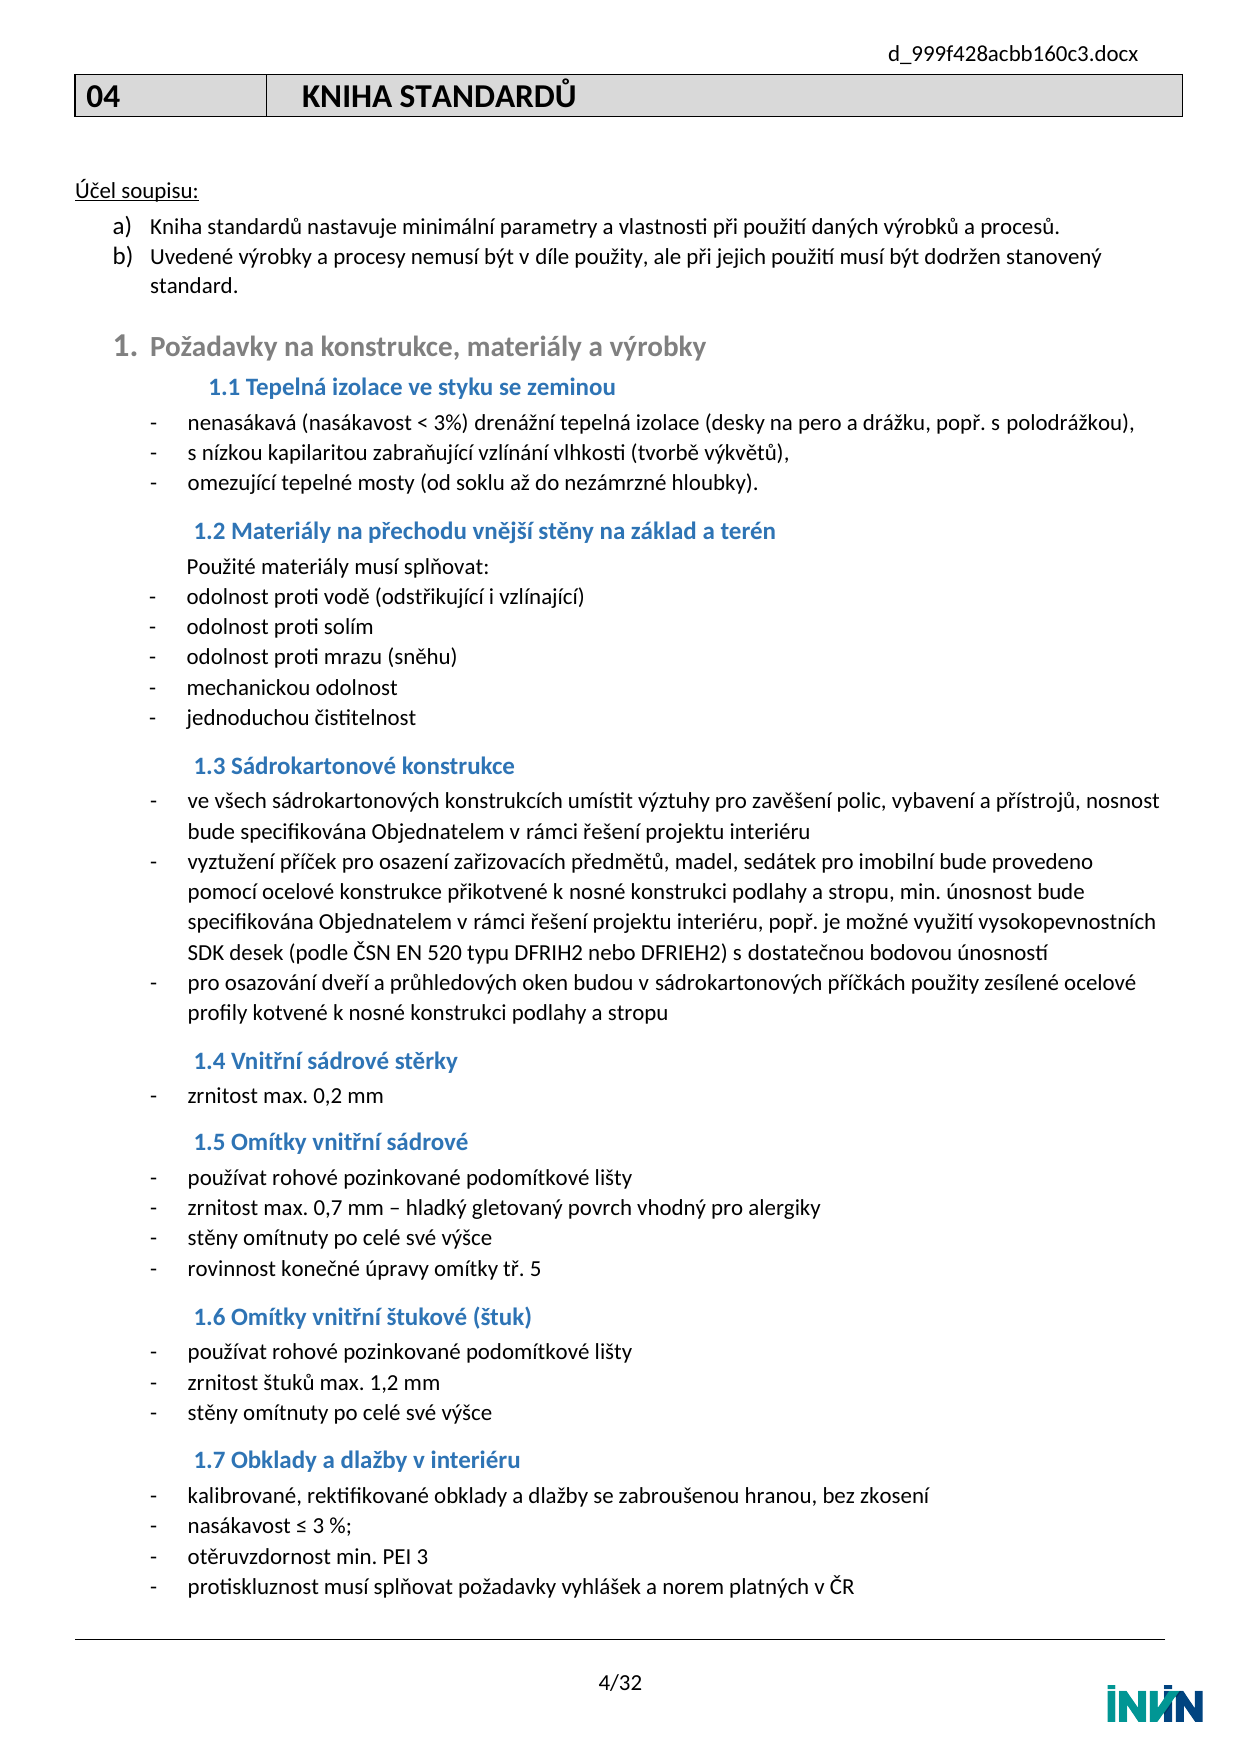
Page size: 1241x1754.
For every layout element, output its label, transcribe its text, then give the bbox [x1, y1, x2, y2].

subtitle Sádrokartonové konstrukce [193, 750, 1165, 780]
list používat rohové pozinkované podomítkové lišty [150, 1163, 1165, 1191]
list stěny omítnuty po celé své výšce [150, 1223, 1165, 1252]
subtitle Obklady a dlažby v interiéru [193, 1445, 1165, 1475]
list protiskluznost musí splňovat požadavky vyhlášek a norem platných v ČR [150, 1572, 1165, 1600]
list jednoduchou čistitelnost [149, 703, 1165, 731]
list otěruvzdornost min. PEI 3 [150, 1542, 1165, 1570]
list zrnitost max. 0,7 mm – hladký gletovaný povrch vhodný pro alergiky [150, 1193, 1165, 1221]
subtitle Požadavky na konstrukce, materiály a výrobky [112, 324, 1165, 365]
list nenasákavá (nasákavost < 3%) drenážní tepelná izolace (desky na pero a drážku, popř. s polodrážkou), [150, 408, 1165, 436]
list odolnost proti vodě (odstřikující i vzlínající) [149, 582, 1165, 610]
list stěny omítnuty po celé své výšce [150, 1398, 1165, 1426]
list Použité materiály musí splňovat: [186, 552, 1165, 580]
subtitle Materiály na přechodu vnější stěny na základ a terén [193, 515, 1165, 546]
subtitle Omítky vnitřní štukové (štuk) [193, 1301, 1165, 1331]
list vyztužení příček pro osazení zařizovacích předmětů, madel, sedátek pro imobilní bude provedeno pomocí ocelové konstrukce přikotvené k nosné konstrukci podlahy a stropu, min. únosnost bude specifikována Objednatelem v rámci řešení projektu interiéru, popř. je možné využití vysokopevnostních SDK desek (podle ČSN EN 520 typu DFRIH2 nebo DFRIEH2) s dostatečnou bodovou únosností [150, 847, 1165, 966]
text Účel soupisu: [75, 176, 1165, 204]
list mechanickou odolnost [149, 673, 1165, 701]
list používat rohové pozinkované podomítkové lišty [150, 1337, 1165, 1365]
list zrnitost max. 0,2 mm [150, 1082, 1165, 1110]
list rovinnost konečné úpravy omítky tř. 5 [150, 1254, 1165, 1282]
list ve všech sádrokartonových konstrukcích umístit výztuhy pro zavěšení polic, vybavení a přístrojů, nosnost bude specifikována Objednatelem v rámci řešení projektu interiéru [150, 787, 1165, 845]
list Kniha standardů nastavuje minimální parametry a vlastnosti při použití daných výrobků a procesů. [112, 210, 1165, 241]
list Uvedené výrobky a procesy nemusí být v díle použity, ale při jejich použití musí být dodržen stanovený standard. [112, 241, 1165, 299]
subtitle Omítky vnitřní sádrové [193, 1126, 1165, 1157]
list nasákavost ≤ 3 %; [150, 1512, 1165, 1540]
picture [1107, 1685, 1203, 1722]
list odolnost proti mrazu (sněhu) [149, 642, 1165, 671]
list pro osazování dveří a průhledových oken budou v sádrokartonových příčkách použity zesílené ocelové profily kotvené k nosné konstrukci podlahy a stropu [150, 968, 1165, 1026]
list zrnitost štuků max. 1,2 mm [150, 1368, 1165, 1396]
subtitle Vnitřní sádrové stěrky [193, 1045, 1165, 1075]
list odolnost proti solím [149, 612, 1165, 640]
list s nízkou kapilaritou zabraňující vzlínání vlhkosti (tvorbě výkvětů), [150, 438, 1165, 466]
list omezující tepelné mosty (od soklu až do nezámrzné hloubky). [150, 468, 1165, 496]
subtitle Tepelná izolace ve styku se zeminou [208, 371, 1165, 402]
list kalibrované, rektifikované obklady a dlažby se zabroušenou hranou, bez zkosení [150, 1481, 1165, 1509]
